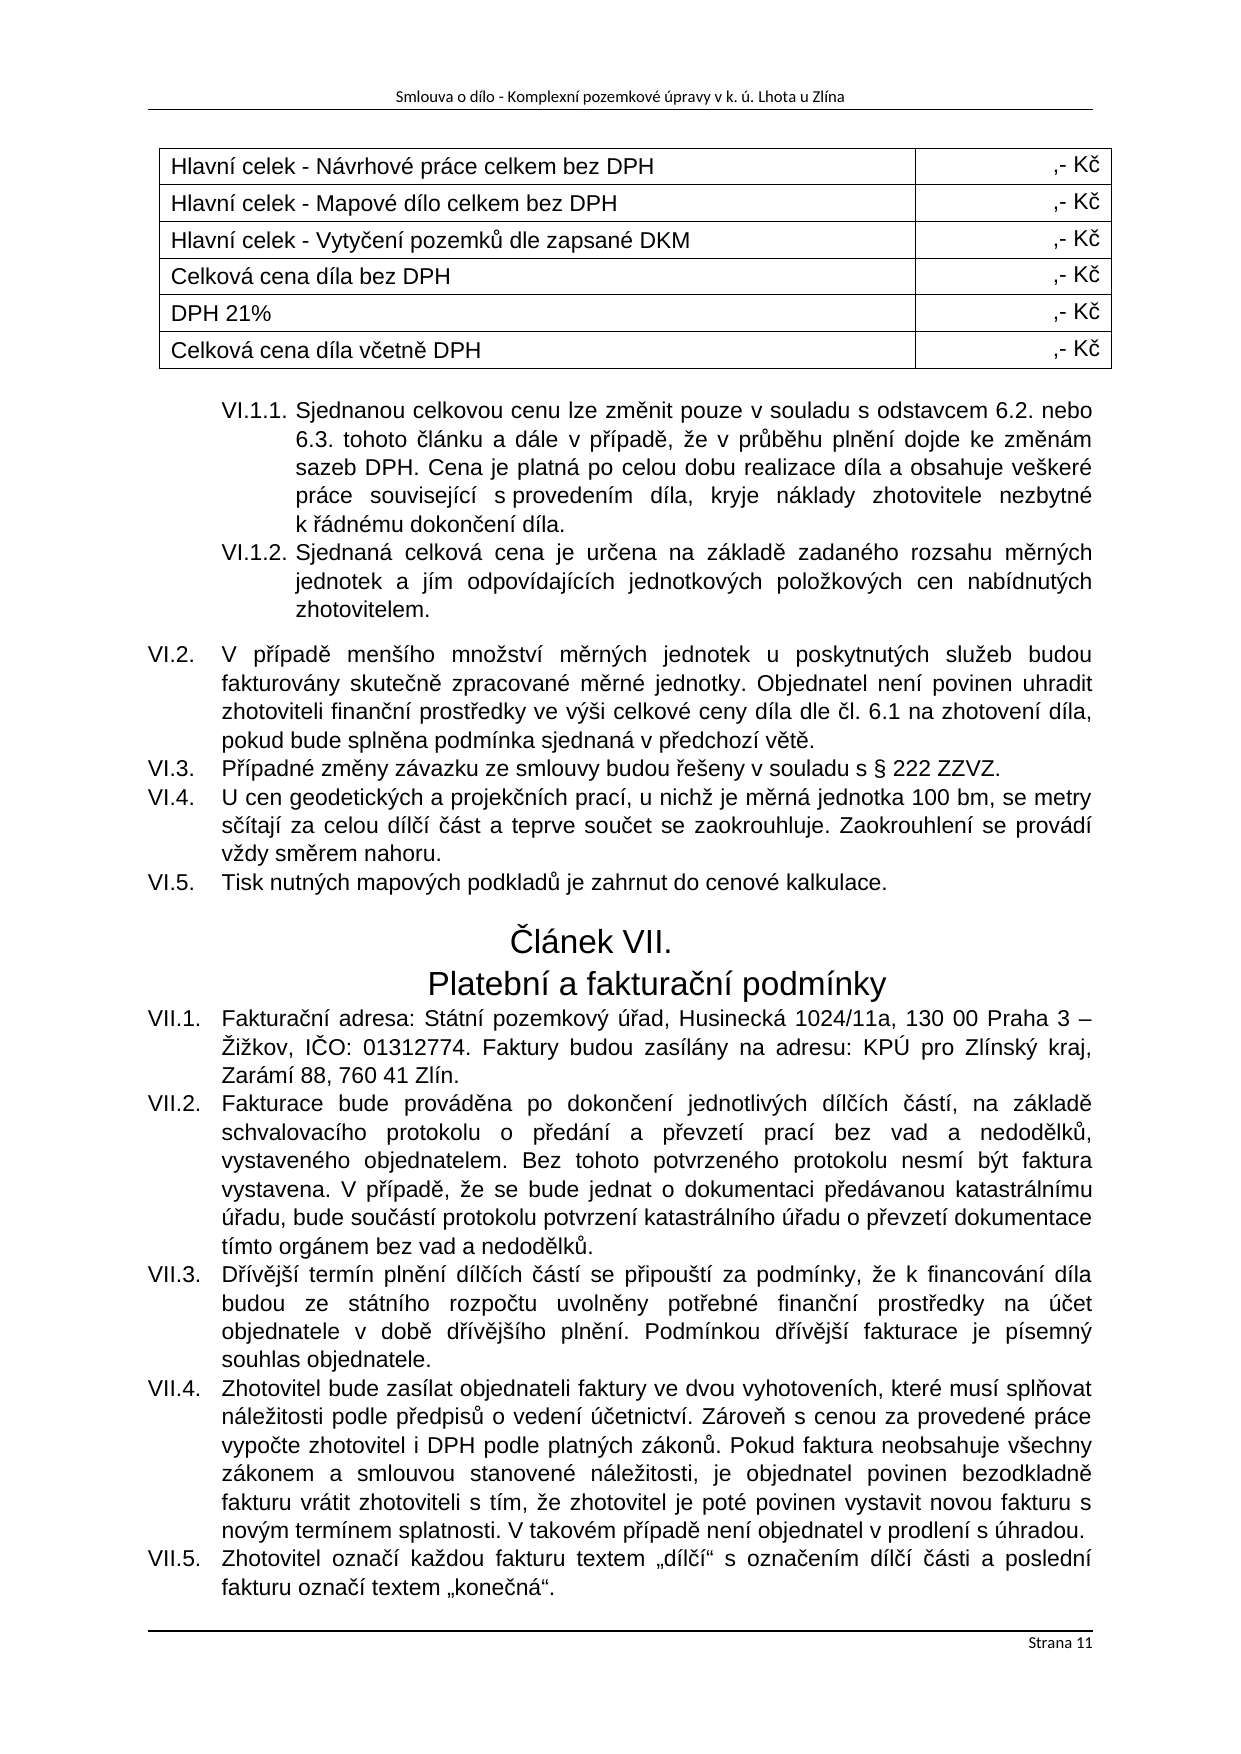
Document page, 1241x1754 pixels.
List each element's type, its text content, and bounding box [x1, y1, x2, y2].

list V případě menšího množství měrných jednotek u poskytnutých služeb budou fakturovány skutečně zpracované měrné jednotky. Objednatel není povinen uhradit zhotoviteli finanční prostředky ve výši celkové ceny díla dle čl. 6.1 na zhotovení díla, pokud bude splněna podmínka sjednaná v předchozí větě. [148, 641, 1093, 753]
table_cell ,- Kč [916, 149, 1111, 184]
table_cell ,- Kč [916, 259, 1111, 294]
text Sjednaná celková cena je určena na základě zadaného rozsahu měrných jednotek a jím odpovídajících jednotkových položkových cen nabídnutých zhotovitelem. [221, 539, 1093, 622]
list Zhotovitel bude zasílat objednateli faktury ve dvou vyhotoveních, které musí splňovat náležitosti podle předpisů o vedení účetnictví. Zároveň s cenou za provedené práce vypočte zhotovitel i DPH podle platných zákonů. Pokud faktura neobsahuje všechny zákonem a smlouvou stanovené náležitosti, je objednatel povinen bezodkladně fakturu vrátit zhotoviteli s tím, že zhotovitel je poté povinen vystavit novou fakturu s novým termínem splatnosti. V takovém případě není objednatel v prodlení s úhradou. [148, 1375, 1093, 1543]
table_cell DPH 21% [160, 295, 915, 331]
list Zhotovitel označí každou fakturu textem „dílčí“ s označením dílčí části a poslední fakturu označí textem „konečná“. [148, 1545, 1093, 1600]
subtitle Platební a fakturační podmínky [148, 922, 1093, 1002]
table_cell Celková cena díla včetně DPH [160, 332, 915, 368]
list Případné změny závazku ze smlouvy budou řešeny v souladu s § 222 ZZVZ. [148, 755, 1093, 781]
list Tisk nutných mapových podkladů je zahrnut do cenové kalkulace. [148, 869, 1093, 895]
table_cell ,- Kč [916, 185, 1111, 221]
list Fakturace bude prováděna po dokončení jednotlivých dílčích částí, na základě schvalovacího protokolu o předání a převzetí prací bez vad a nedodělků, vystaveného objednatelem. Bez tohoto potvrzeného protokolu nesmí být faktura vystavena. V případě, že se bude jednat o dokumentaci předávanou katastrálnímu úřadu, bude součástí protokolu potvrzení katastrálního úřadu o převzetí dokumentace tímto orgánem bez vad a nedodělků. [148, 1090, 1093, 1259]
table_cell ,- Kč [916, 332, 1111, 368]
list U cen geodetických a projekčních prací, u nichž je měrná jednotka 100 bm, se metry sčítají za celou dílčí část a teprve součet se zaokrouhluje. Zaokrouhlení se provádí vždy směrem nahoru. [148, 783, 1093, 867]
table_cell Hlavní celek - Mapové dílo celkem bez DPH [160, 185, 915, 221]
table_cell Hlavní celek - Vytyčení pozemků dle zapsané DKM [160, 222, 915, 258]
list Fakturační adresa: Státní pozemkový úřad, Husinecká 1024/11a, 130 00 Praha 3 – Žižkov, IČO: 01312774. Faktury budou zasílány na adresu: KPÚ pro Zlínský kraj, Zarámí 88, 760 41 Zlín. [148, 1005, 1093, 1088]
text Sjednanou celkovou cenu lze změnit pouze v souladu s odstavcem 6.2. nebo 6.3. tohoto článku a dále v případě, že v průběhu plnění dojde ke změnám sazeb DPH. Cena je platná po celou dobu realizace díla a obsahuje veškeré práce související s provedením díla, kryje náklady zhotovitele nezbytné k řádnému dokončení díla. [221, 397, 1093, 537]
table_cell Hlavní celek - Návrhové práce celkem bez DPH [160, 149, 915, 184]
table_cell ,- Kč [916, 295, 1111, 331]
table_cell ,- Kč [916, 222, 1111, 258]
list Dřívější termín plnění dílčích částí se připouští za podmínky, že k financování díla budou ze státního rozpočtu uvolněny potřebné finanční prostředky na účet objednatele v době dřívějšího plnění. Podmínkou dřívější fakturace je písemný souhlas objednatele. [148, 1261, 1093, 1373]
table_cell Celková cena díla bez DPH [160, 259, 915, 294]
